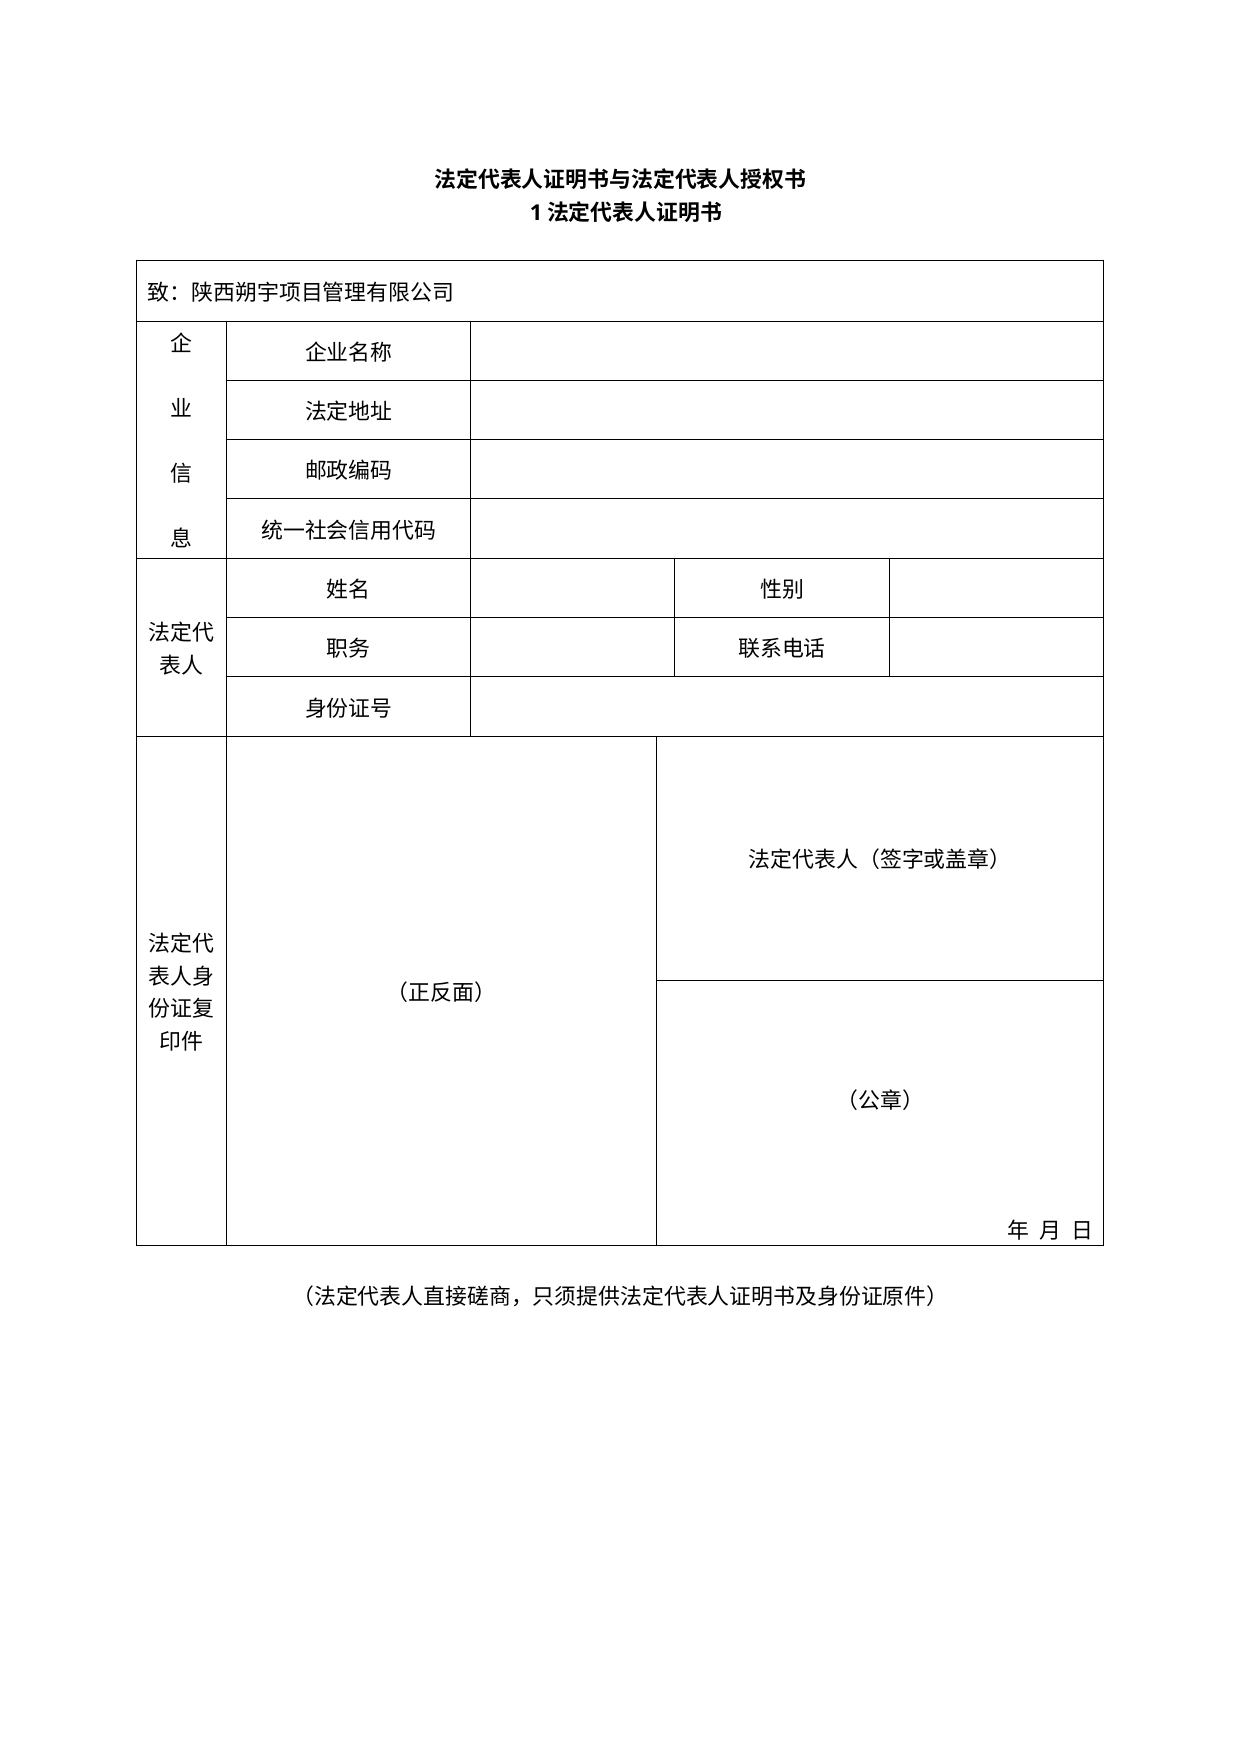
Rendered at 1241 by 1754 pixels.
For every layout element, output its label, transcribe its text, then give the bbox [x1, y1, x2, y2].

table_cell [471, 381, 1103, 439]
table_cell 企业名称 [227, 322, 470, 380]
table_cell 法定代表人身份证复印件 [137, 737, 226, 1245]
table_cell 姓名 [227, 559, 470, 617]
table_cell 身份证号 [227, 677, 470, 736]
table_cell 法定代表人（签字或盖章） [657, 737, 1103, 980]
table_cell 法定地址 [227, 381, 470, 439]
text 1法定代表人证明书 [187, 194, 1053, 227]
table_cell 法定代表人 [137, 559, 226, 736]
table_cell 邮政编码 [227, 440, 470, 498]
text 法定代表人证明书与法定代表人授权书 [187, 162, 1053, 194]
table_cell 联系电话 [675, 618, 889, 676]
table_cell [471, 677, 1103, 736]
table_cell 职务 [227, 618, 470, 676]
text （法定代表人直接磋商，只须提供法定代表人证明书及身份证原件） [187, 1278, 1053, 1311]
table_cell [890, 618, 1103, 676]
table_header 致：陕西朔宇项目管理有限公司 [137, 261, 1103, 321]
table_cell （公章） 年 月 日 [657, 981, 1103, 1245]
table_cell [890, 559, 1103, 617]
table_cell [471, 499, 1103, 558]
table_cell （正反面） [227, 737, 656, 1245]
table_cell 性别 [675, 559, 889, 617]
table_cell [471, 618, 674, 676]
table_cell [471, 440, 1103, 498]
table_cell 企 业 信 息 [137, 322, 226, 558]
table_cell 统一社会信用代码 [227, 499, 470, 558]
table_cell [471, 559, 674, 617]
table_cell [471, 322, 1103, 380]
